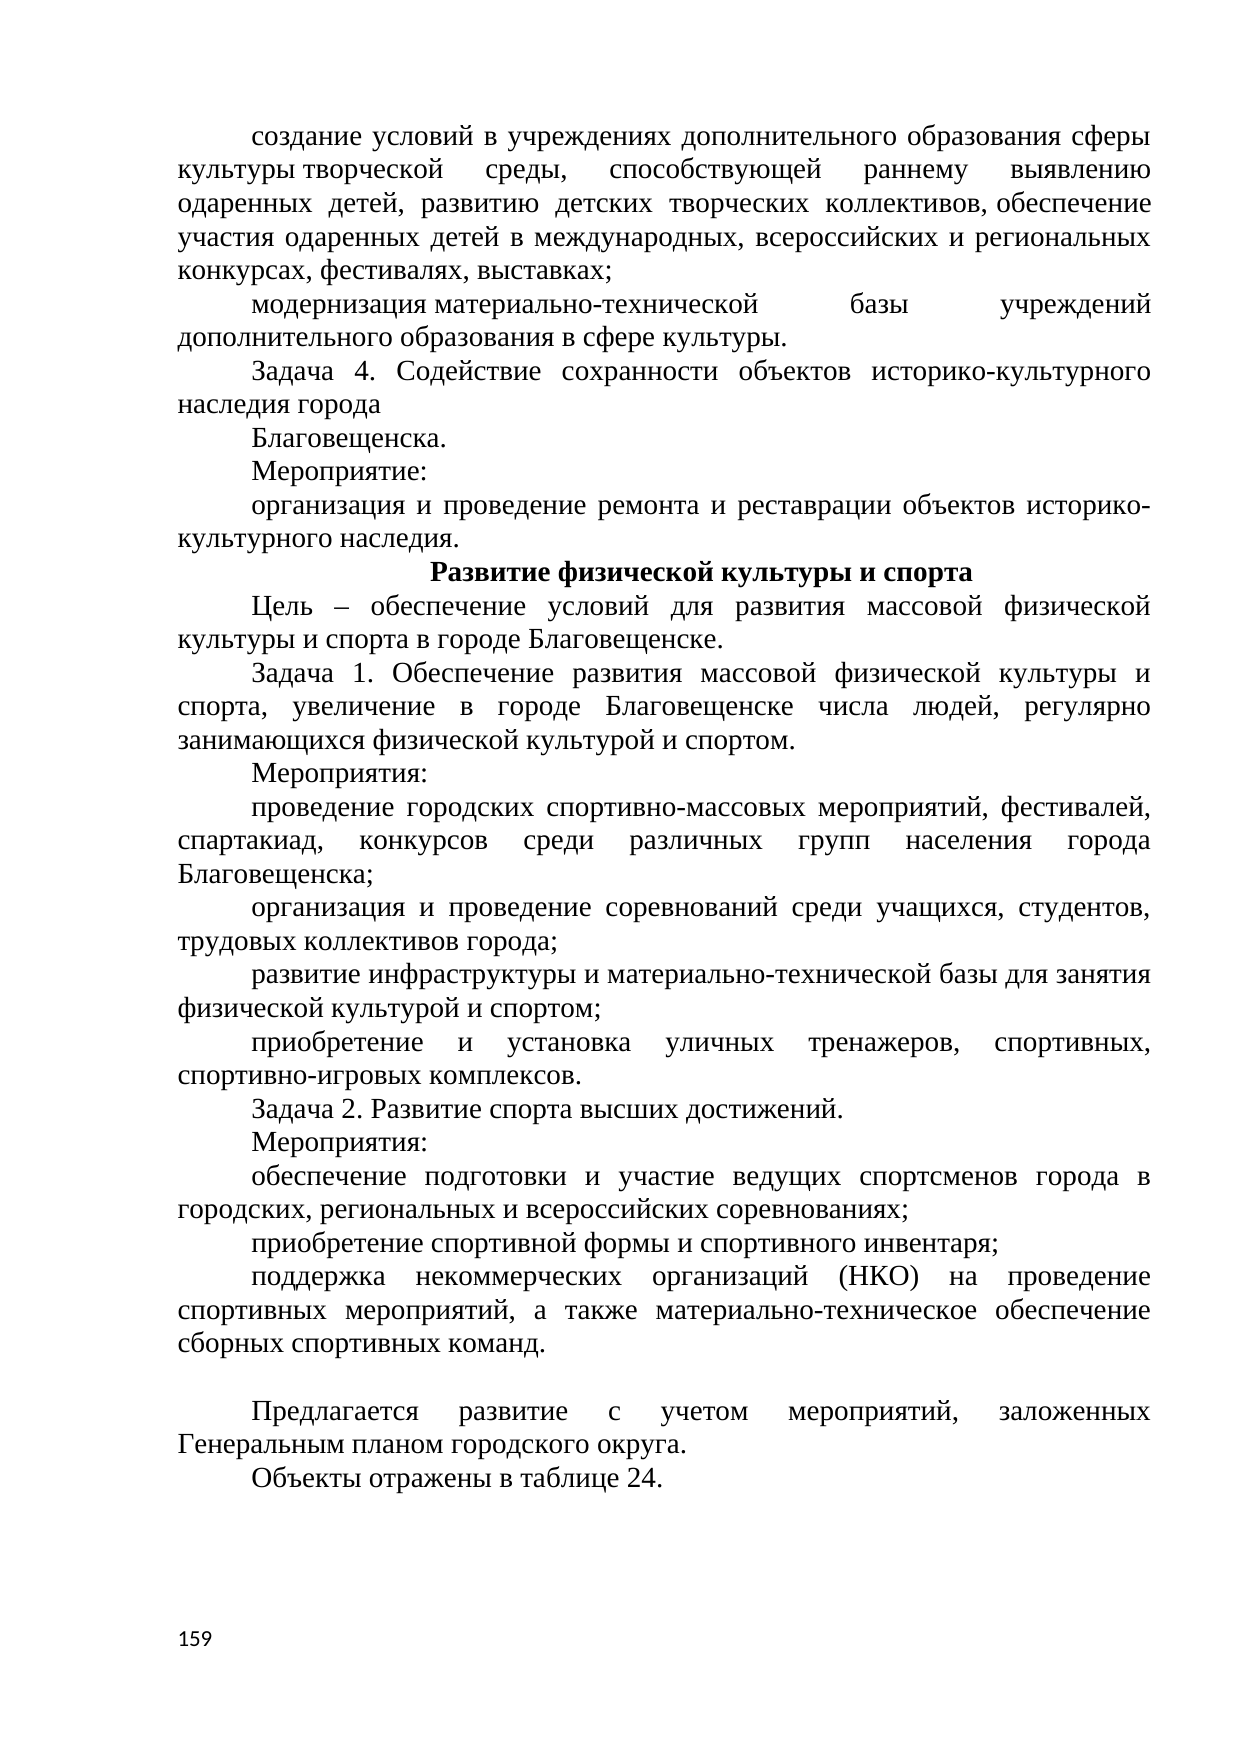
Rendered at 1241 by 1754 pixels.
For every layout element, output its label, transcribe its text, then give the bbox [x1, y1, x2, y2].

text развитие инфраструктуры и материально-технической базы для занятия физической культурой и спортом; [177, 957, 1152, 1024]
text Мероприятия: [177, 755, 1152, 789]
text организация и проведение соревнований среди учащихся, студентов, трудовых коллективов города; [177, 889, 1152, 957]
text Благовещенска. [177, 420, 1152, 453]
text Мероприятие: [177, 453, 1152, 487]
text создание условий в учреждениях дополнительного образования сферы культуры творческой среды, способствующей раннему выявлению одаренных детей, развитию детских творческих коллективов, обеспечение участия одаренных детей в международных, всероссийских и региональных конкурсах, фестивалях, выставках; [177, 118, 1152, 286]
text Задача 1. Обеспечение развития массовой физической культуры и спорта, увеличение в городе Благовещенске числа людей, регулярно занимающихся физической культурой и спортом. [177, 655, 1152, 755]
text Задача 4. Содействие сохранности объектов историко-культурного наследия города [177, 353, 1152, 420]
text Задача 2. Развитие спорта высших достижений. [177, 1091, 1152, 1124]
text Развитие физической культуры и спорта [177, 554, 1152, 588]
text Предлагается развитие с учетом мероприятий, заложенных Генеральным планом городского округа. [177, 1393, 1152, 1460]
text проведение городских спортивно-массовых мероприятий, фестивалей, спартакиад, конкурсов среди различных групп населения города Благовещенска; [177, 789, 1152, 889]
text Объекты отражены в таблице 24. [177, 1460, 1152, 1493]
text Мероприятия: [177, 1124, 1152, 1158]
text модернизация материально-технической базы учреждений дополнительного образования в сфере культуры. [177, 286, 1152, 353]
text обеспечение подготовки и участие ведущих спортсменов города в городских, региональных и всероссийских соревнованиях; [177, 1158, 1152, 1225]
text приобретение спортивной формы и спортивного инвентаря; [177, 1225, 1152, 1258]
text приобретение и установка уличных тренажеров, спортивных, спортивно-игровых комплексов. [177, 1024, 1152, 1091]
text поддержка некоммерческих организаций (НКО) на проведение спортивных мероприятий, а также материально-техническое обеспечение сборных спортивных команд. [177, 1258, 1152, 1359]
text организация и проведение ремонта и реставрации объектов историко-культурного наследия. [177, 487, 1152, 554]
text Цель – обеспечение условий для развития массовой физической культуры и спорта в городе Благовещенске. [177, 588, 1152, 655]
